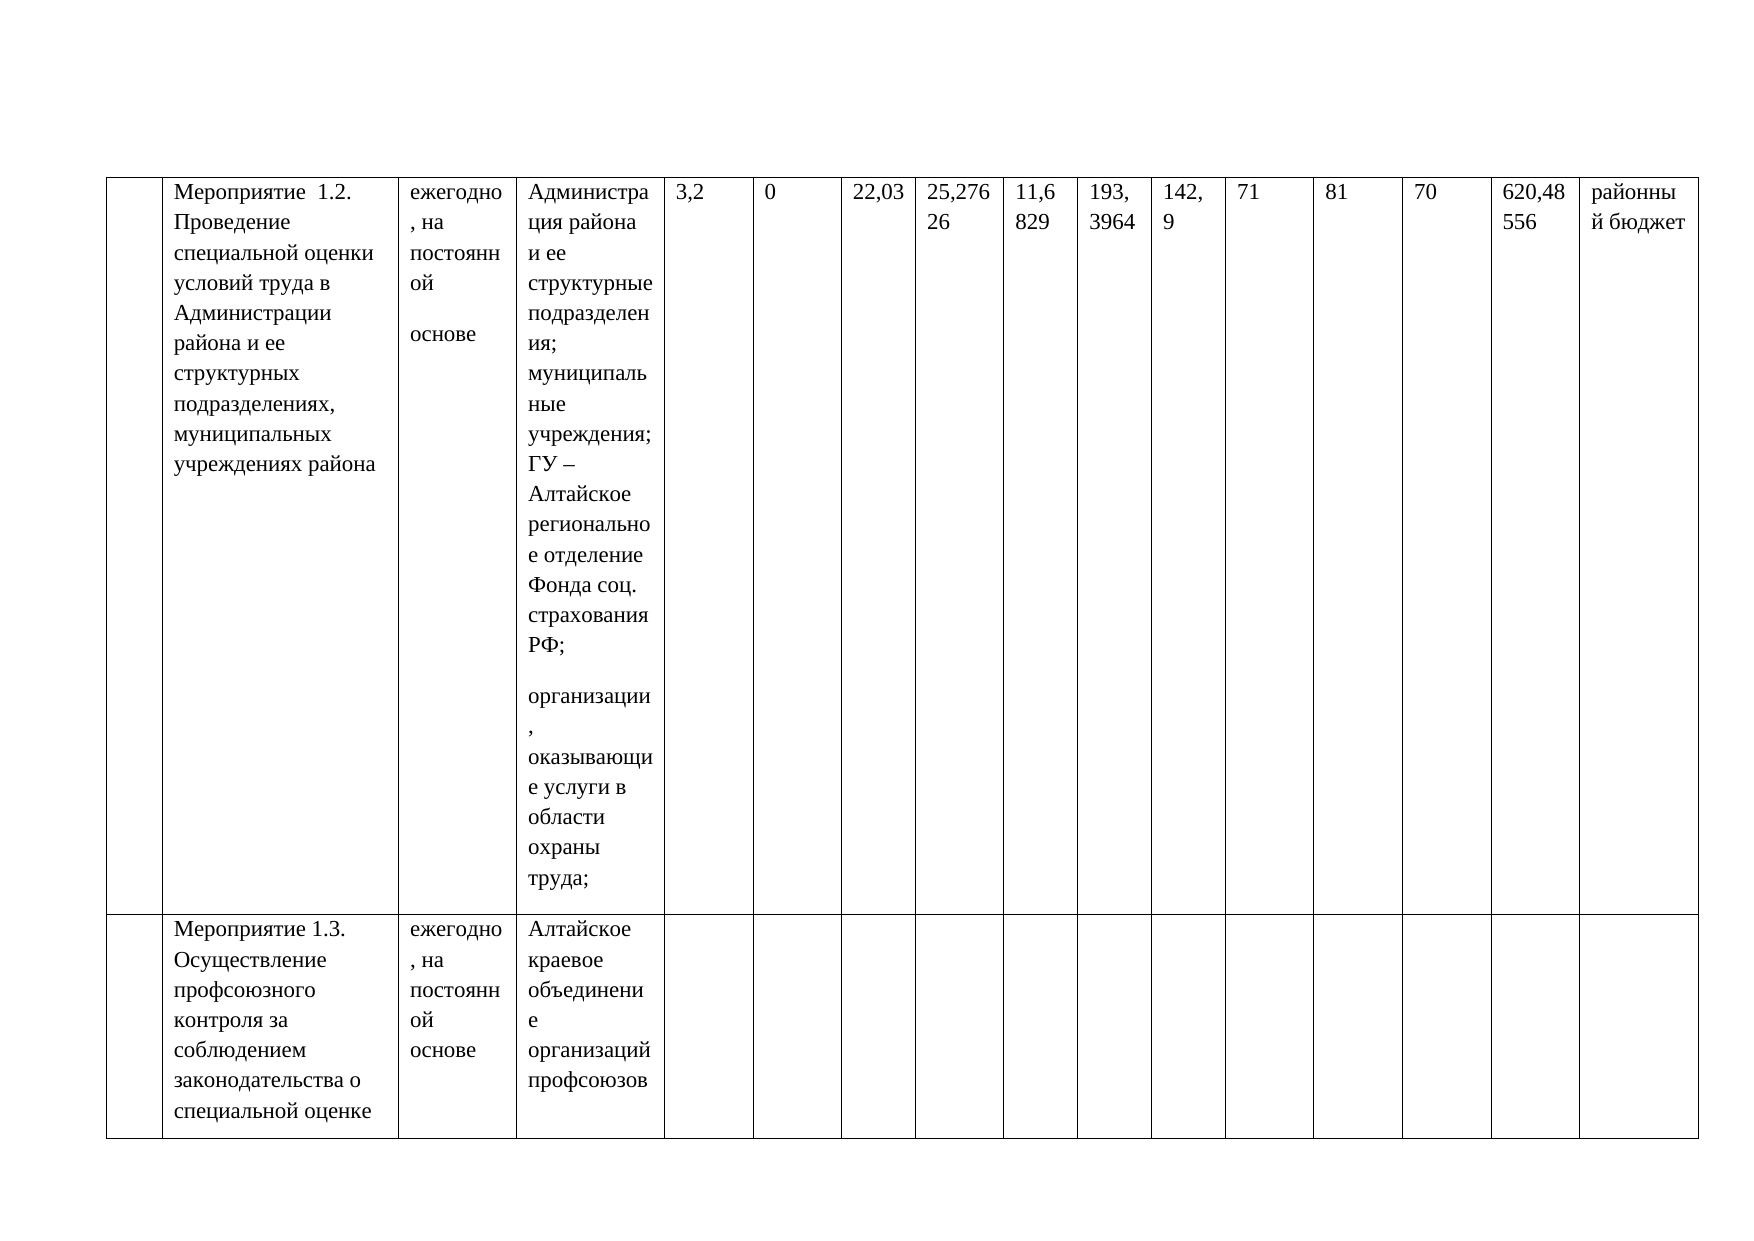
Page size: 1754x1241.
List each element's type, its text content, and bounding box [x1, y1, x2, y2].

table_cell 81 [1314, 178, 1402, 914]
table_cell [1403, 915, 1491, 1138]
table_cell 142,9 [1152, 178, 1225, 914]
table_cell [1492, 915, 1579, 1138]
table_cell 0 [754, 178, 841, 914]
table_cell [107, 178, 162, 914]
table_cell 11,6829 [1004, 178, 1077, 914]
table_cell [842, 915, 915, 1138]
table_cell Администрация района и ее структурные подразделения; муниципальные учреждения; ГУ – Алтайское региональное отделение Фонда соц. страхования РФ; организации, оказывающие услуги в области охраны труда; [517, 178, 664, 914]
table_cell [1078, 915, 1151, 1138]
table_cell [1152, 915, 1225, 1138]
table_cell 193,3964 [1078, 178, 1151, 914]
table_cell [665, 915, 753, 1138]
table_cell [1314, 915, 1402, 1138]
table_cell [107, 915, 162, 1138]
table_cell 22,03 [842, 178, 915, 914]
table_cell 71 [1226, 178, 1313, 914]
table_cell [1004, 915, 1077, 1138]
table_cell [163, 915, 398, 1138]
table_cell 620,48556 [1492, 178, 1579, 914]
table_cell 25,27626 [916, 178, 1003, 914]
table_cell [1226, 915, 1313, 1138]
table_cell Мероприятие 1.2. Проведение специальной оценки условий труда в Администрации района и ее структурных подразделениях, муниципальных учреждениях района [163, 178, 398, 914]
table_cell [399, 178, 516, 914]
table_cell районный бюджет [1580, 178, 1698, 914]
table_cell [754, 915, 841, 1138]
table_cell 70 [1403, 178, 1491, 914]
table_cell [1580, 915, 1698, 1138]
table_cell [916, 915, 1003, 1138]
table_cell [399, 915, 516, 1138]
table_cell 3,2 [665, 178, 753, 914]
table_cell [517, 915, 664, 1138]
